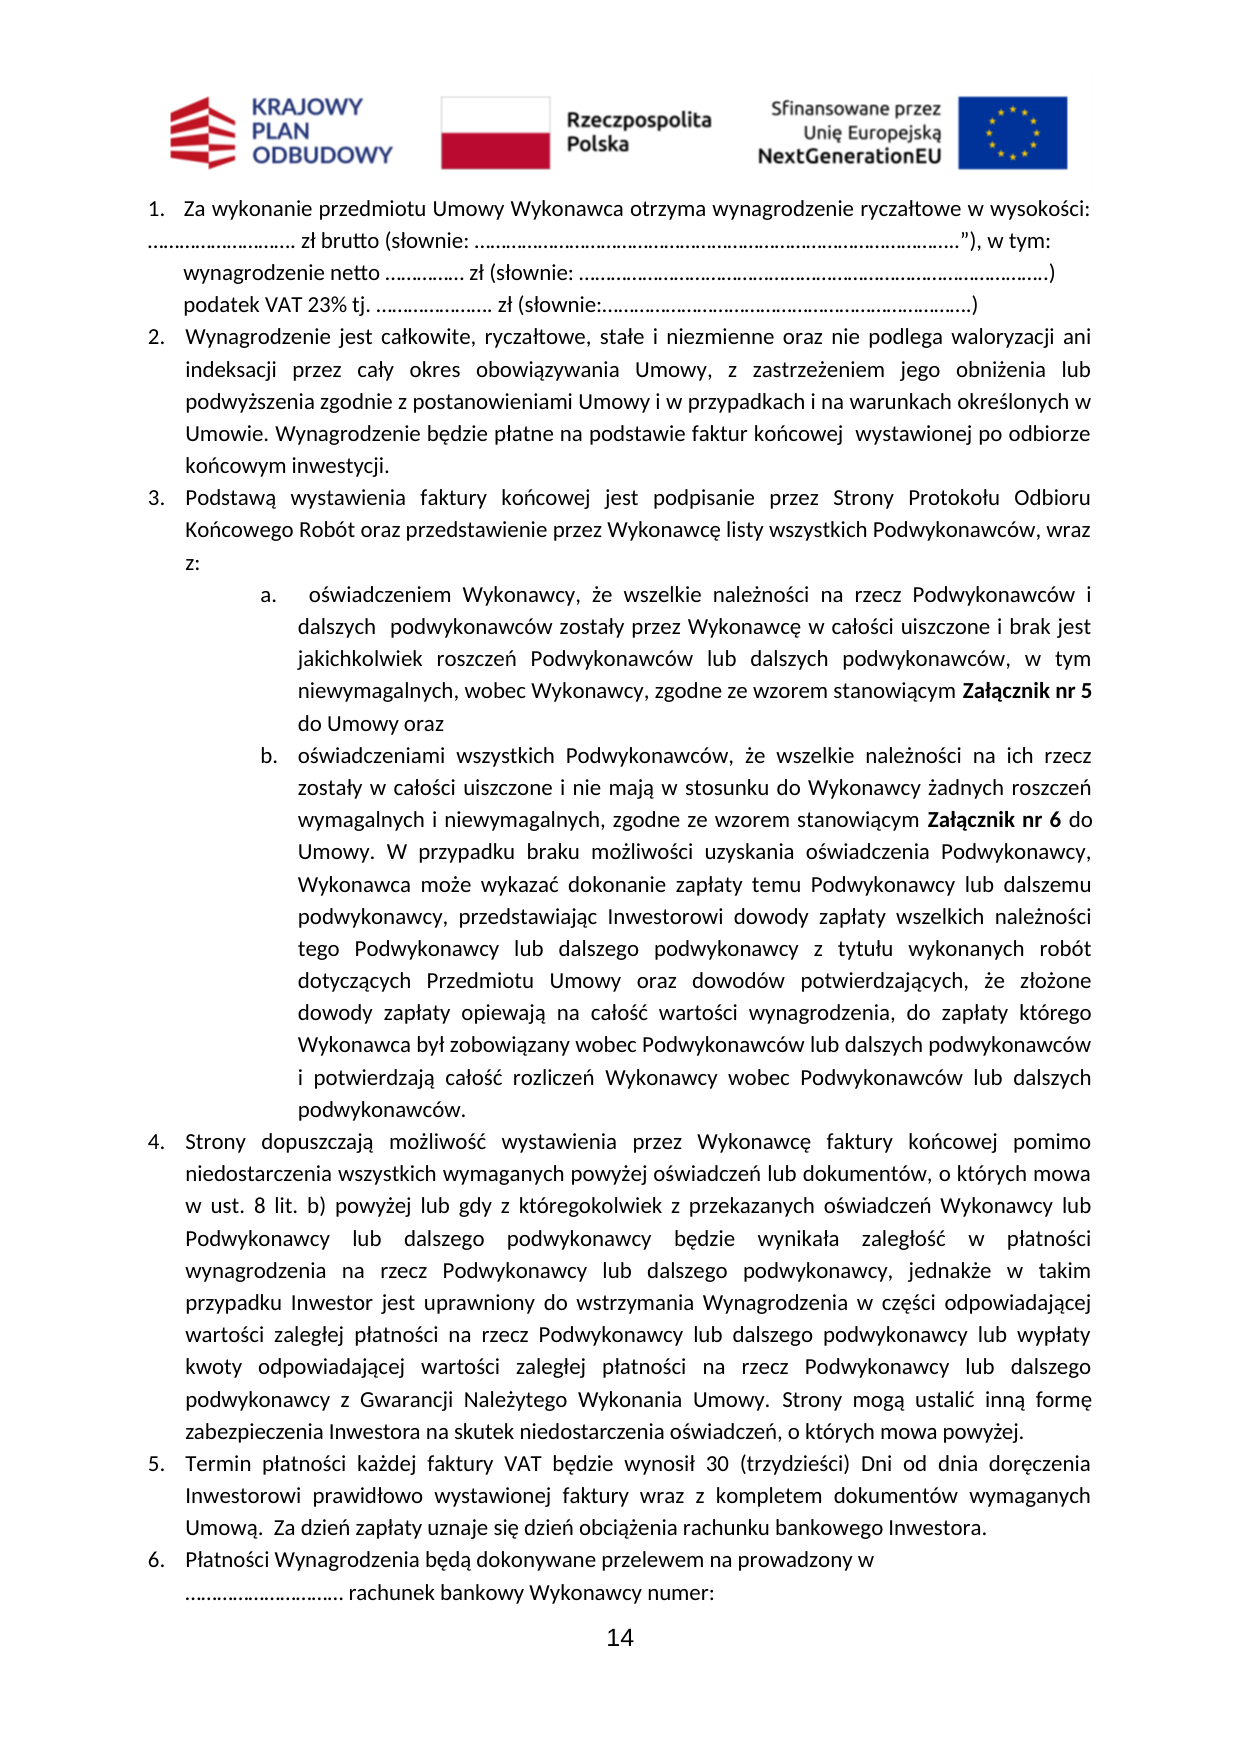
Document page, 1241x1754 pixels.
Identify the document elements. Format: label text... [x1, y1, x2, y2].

text 1. Za wykonanie przedmiotu Umowy Wykonawca otrzyma wynagrodzenie ryczałtowe w wysokości: ………………………. zł brutto (słownie: ………………………………………………………………………………..”), w tym: [148, 194, 1093, 254]
list Strony dopuszczają możliwość wystawienia przez Wykonawcę faktury końcowej pomimo niedostarczenia wszystkich wymaganych powyżej oświadczeń lub dokumentów, o których mowa w ust. 8 lit. b) powyżej lub gdy z któregokolwiek z przekazanych oświadczeń Wykonawcy lub Podwykonawcy lub dalszego podwykonawcy będzie wynikała zaległość w płatności wynagrodzenia na rzecz Podwykonawcy lub dalszego podwykonawcy, jednakże w takim przypadku Inwestor jest uprawniony do wstrzymania Wynagrodzenia w części odpowiadającej wartości zaległej płatności na rzecz Podwykonawcy lub dalszego podwykonawcy lub wypłaty kwoty odpowiadającej wartości zaległej płatności na rzecz Podwykonawcy lub dalszego podwykonawcy z Gwarancji Należytego Wykonania Umowy. Strony mogą ustalić inną formę zabezpieczenia Inwestora na skutek niedostarczenia oświadczeń, o których mowa powyżej. [148, 1127, 1093, 1445]
text podatek VAT 23% tj. …………………. zł (słownie:…………………………………………………………….) [183, 290, 1093, 318]
list Płatności Wynagrodzenia będą dokonywane przelewem na prowadzony w [148, 1546, 1093, 1574]
list oświadczeniem Wykonawcy, że wszelkie należności na rzecz Podwykonawców i dalszych podwykonawców zostały przez Wykonawcę w całości uiszczone i brak jest jakichkolwiek roszczeń Podwykonawców lub dalszych podwykonawców, w tym niewymagalnych, wobec Wykonawcy, zgodne ze wzorem stanowiącym Załącznik nr 5 do Umowy oraz [260, 580, 1093, 737]
list Wynagrodzenie jest całkowite, ryczałtowe, stałe i niezmienne oraz nie podlega waloryzacji ani indeksacji przez cały okres obowiązywania Umowy, z zastrzeżeniem jego obniżenia lub podwyższenia zgodnie z postanowieniami Umowy i w przypadkach i na warunkach określonych w Umowie. Wynagrodzenie będzie płatne na podstawie faktur końcowej wystawionej po odbiorze końcowym inwestycji. [148, 322, 1093, 479]
list Podstawą wystawienia faktury końcowej jest podpisanie przez Strony Protokołu Odbioru Końcowego Robót oraz przedstawienie przez Wykonawcę listy wszystkich Podwykonawców, wraz z: [148, 483, 1093, 576]
list Termin płatności każdej faktury VAT będzie wynosił 30 (trzydzieści) Dni od dnia doręczenia Inwestorowi prawidłowo wystawionej faktury wraz z kompletem dokumentów wymaganych Umową. Za dzień zapłaty uznaje się dzień obciążenia rachunku bankowego Inwestora. [148, 1449, 1093, 1541]
list ………………………… rachunek bankowy Wykonawcy numer: [185, 1578, 1093, 1606]
text wynagrodzenie netto …………… zł (słownie: ……………………………………………………………………………..) [183, 258, 1093, 286]
list oświadczeniami wszystkich Podwykonawców, że wszelkie należności na ich rzecz zostały w całości uiszczone i nie mają w stosunku do Wykonawcy żadnych roszczeń wymagalnych i niewymagalnych, zgodne ze wzorem stanowiącym Załącznik nr 6 do Umowy. W przypadku braku możliwości uzyskania oświadczenia Podwykonawcy, Wykonawca może wykazać dokonanie zapłaty temu Podwykonawcy lub dalszemu podwykonawcy, przedstawiając Inwestorowi dowody zapłaty wszelkich należności tego Podwykonawcy lub dalszego podwykonawcy z tytułu wykonanych robót dotyczących Przedmiotu Umowy oraz dowodów potwierdzających, że złożone dowody zapłaty opiewają na całość wartości wynagrodzenia, do zapłaty którego Wykonawca był zobowiązany wobec Podwykonawców lub dalszych podwykonawców i potwierdzają całość rozliczeń Wykonawcy wobec Podwykonawców lub dalszych podwykonawców. [260, 741, 1093, 1123]
picture [147, 73, 1093, 194]
